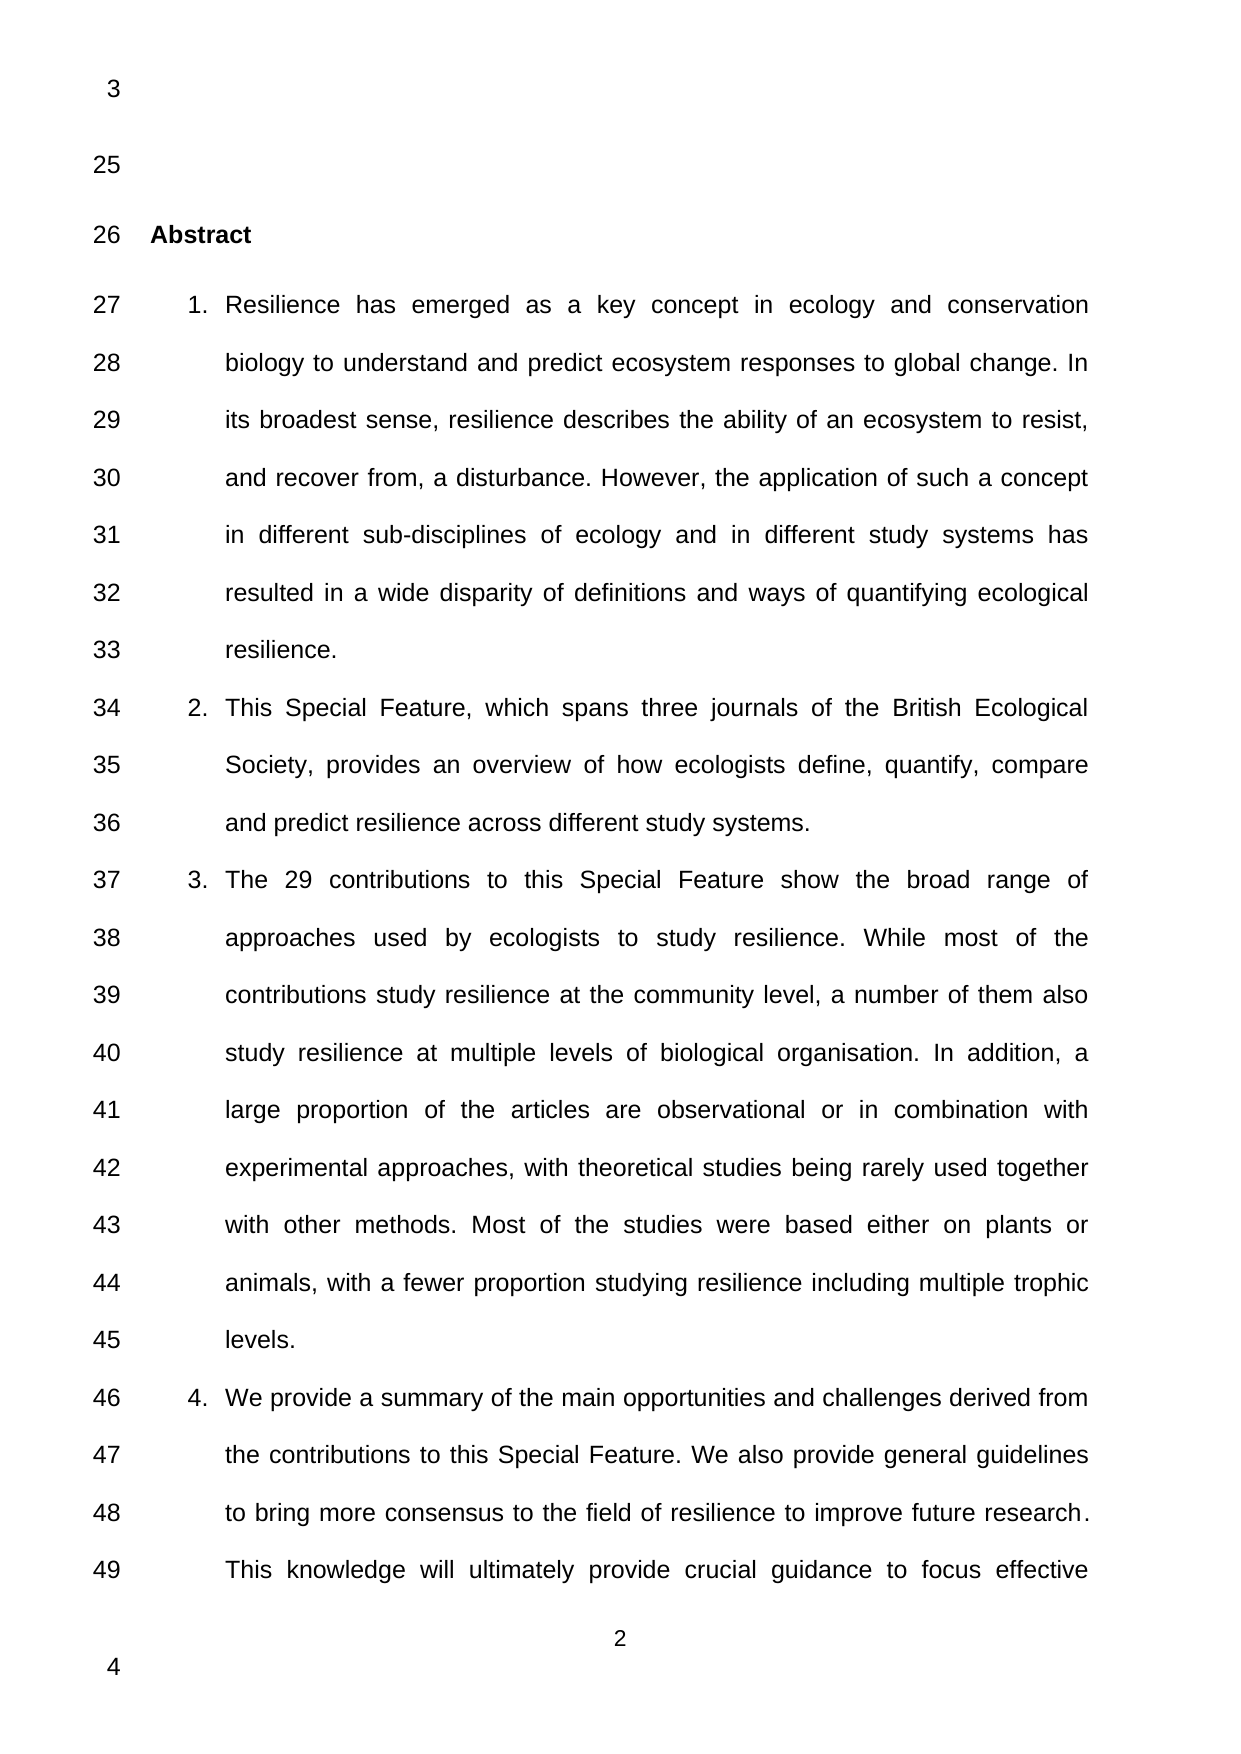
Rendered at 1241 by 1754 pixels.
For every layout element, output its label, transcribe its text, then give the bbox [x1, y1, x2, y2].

list The 29 contributions to this Special Feature show the broad range of approaches used by ecologists to study resilience. While most of the contributions study resilience at the community level, a number of them also study resilience at multiple levels of biological organisation. In addition, a large proportion of the articles are observational or in combination with experimental approaches, with theoretical studies being rarely used together with other methods. Most of the studies were based either on plants or animals, with a fewer proportion studying resilience including multiple trophic levels. [187, 865, 1090, 1354]
list This Special Feature, which spans three journals of the British Ecological Society, provides an overview of how ecologists define, quantify, compare and predict resilience across different study systems. [187, 692, 1090, 836]
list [187, 1382, 1090, 1584]
subtitle Abstract [150, 220, 1090, 249]
list Resilience has emerged as a key concept in ecology and conservation biology to understand and predict ecosystem responses to global change. In its broadest sense, resilience describes the ability of an ecosystem to resist, and recover from, a disturbance. However, the application of such a concept in different sub-disciplines of ecology and in different study systems has resulted in a wide disparity of definitions and ways of quantifying ecological resilience. [187, 290, 1090, 664]
